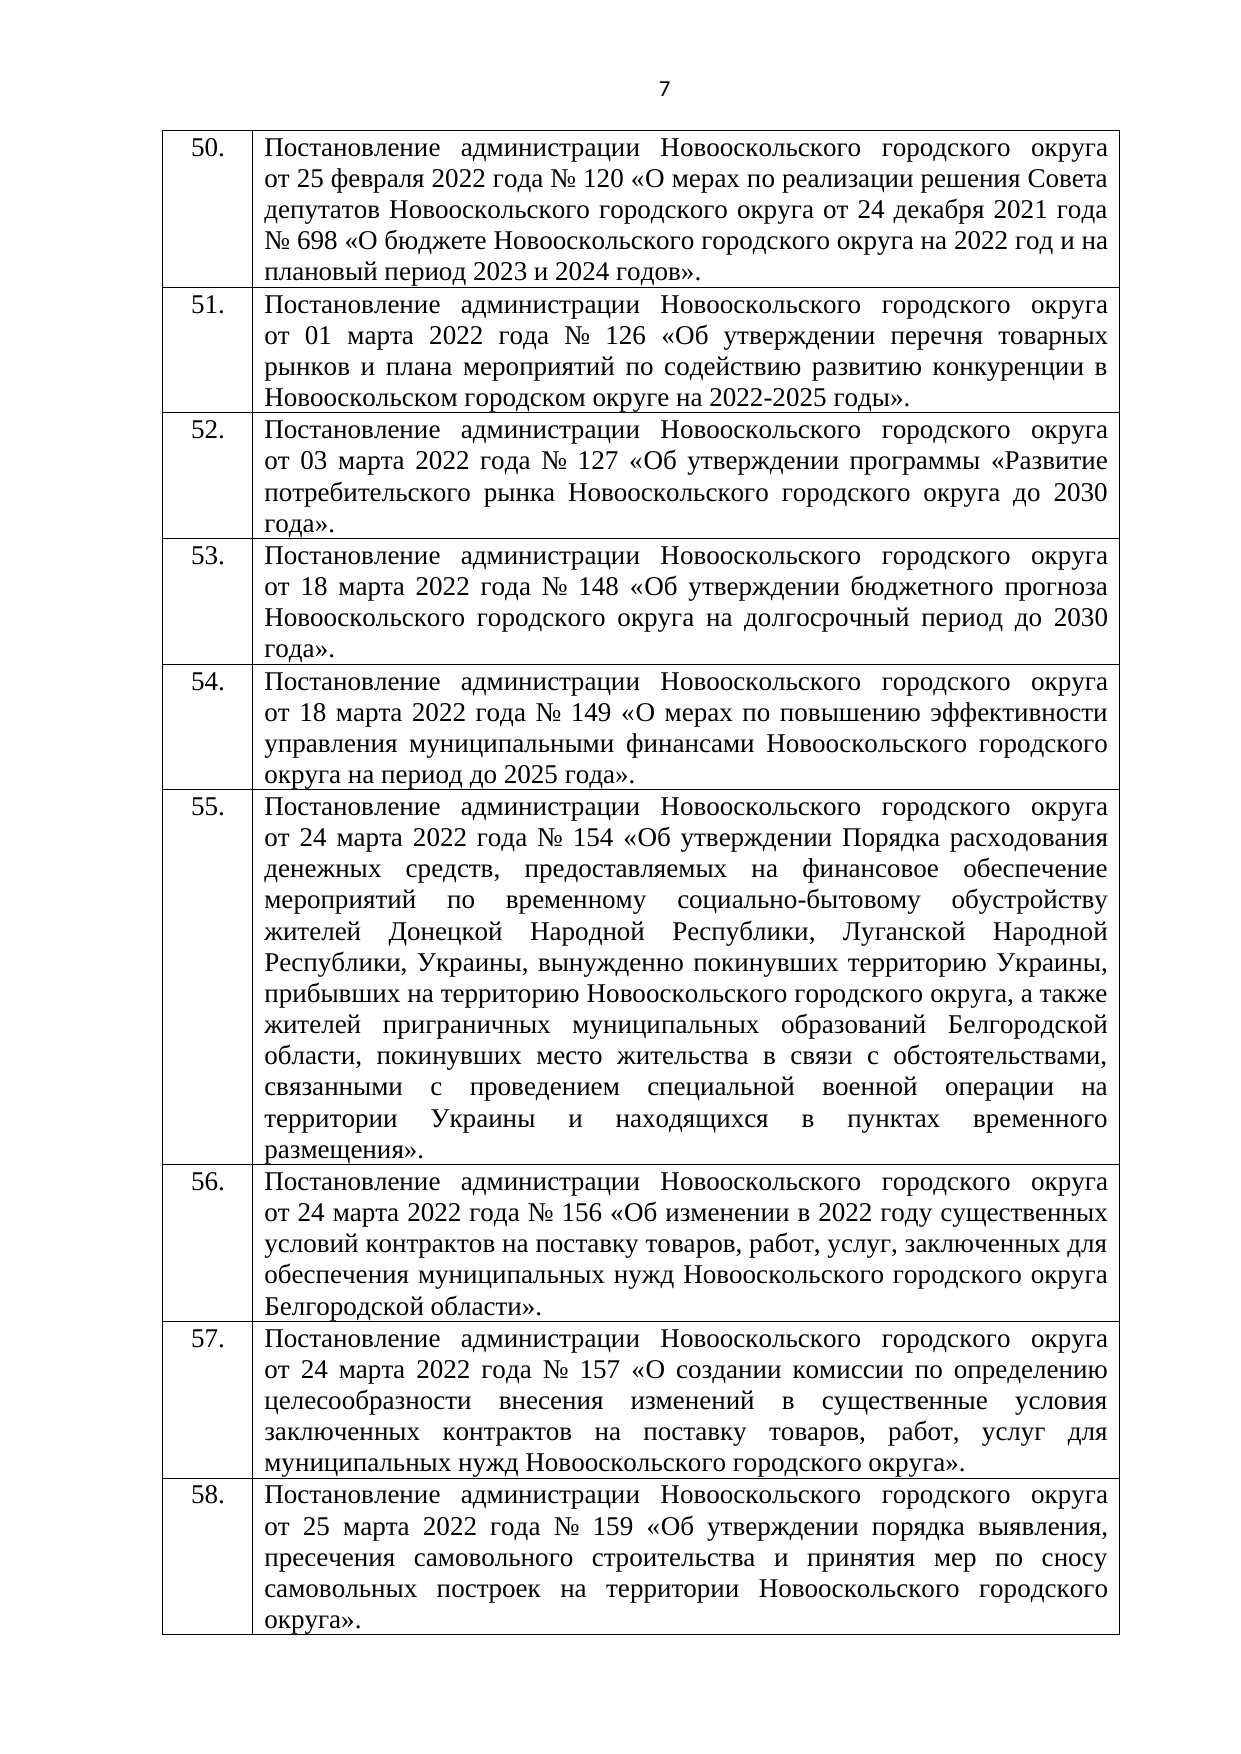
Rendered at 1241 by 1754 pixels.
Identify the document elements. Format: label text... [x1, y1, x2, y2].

table_cell 55. [163, 790, 252, 1164]
table_cell Постановление администрации Новооскольского городского округа от 25 марта 2022 года № 159 «Об утверждении порядка выявления, пресечения самовольного строительства и принятия мер по сносу самовольных построек на территории Новооскольского городского округа». [253, 1479, 1119, 1634]
table_cell Постановление администрации Новооскольского городского округа от 18 марта 2022 года № 149 «О мерах по повышению эффективности управления муниципальными финансами Новооскольского городского округа на период до 2025 года». [253, 665, 1119, 789]
table_cell 56. [163, 1165, 252, 1321]
table_cell 54. [163, 665, 252, 789]
table_cell 58. [163, 1479, 252, 1634]
table_cell Постановление администрации Новооскольского городского округа от 24 марта 2022 года № 157 «О создании комиссии по определению целесообразности внесения изменений в существенные условия заключенных контрактов на поставку товаров, работ, услуг для муниципальных нужд Новооскольского городского округа». [253, 1322, 1119, 1477]
table_cell Постановление администрации Новооскольского городского округа от 03 марта 2022 года № 127 «Об утверждении программы «Развитие потребительского рынка Новооскольского городского округа до 2030 года». [253, 413, 1119, 538]
table_cell Постановление администрации Новооскольского городского округа от 24 марта 2022 года № 156 «Об изменении в 2022 году существенных условий контрактов на поставку товаров, работ, услуг, заключенных для обеспечения муниципальных нужд Новооскольского городского округа Белгородской области». [253, 1165, 1119, 1321]
table_cell 57. [163, 1322, 252, 1477]
table_cell 51. [163, 288, 252, 412]
table_cell 50. [163, 131, 252, 287]
table_cell 53. [163, 539, 252, 663]
table_cell Постановление администрации Новооскольского городского округа от 01 марта 2022 года № 126 «Об утверждении перечня товарных рынков и плана мероприятий по содействию развитию конкуренции в Новооскольском городском округе на 2022-2025 годы». [253, 288, 1119, 412]
table_cell 52. [163, 413, 252, 538]
table_cell Постановление администрации Новооскольского городского округа от 25 февраля 2022 года № 120 «О мерах по реализации решения Совета депутатов Новооскольского городского округа от 24 декабря 2021 года № 698 «О бюджете Новооскольского городского округа на 2022 год и на плановый период 2023 и 2024 годов». [253, 131, 1119, 287]
table_cell Постановление администрации Новооскольского городского округа от 24 марта 2022 года № 154 «Об утверждении Порядка расходования денежных средств, предоставляемых на финансовое обеспечение мероприятий по временному социально-бытовому обустройству жителей Донецкой Народной Республики, Луганской Народной Республики, Украины, вынужденно покинувших территорию Украины, прибывших на территорию Новооскольского городского округа, а также жителей приграничных муниципальных образований Белгородской области, покинувших место жительства в связи с обстоятельствами, связанными с проведением специальной военной операции на территории Украины и находящихся в пунктах временного размещения». [253, 790, 1119, 1164]
table_cell Постановление администрации Новооскольского городского округа от 18 марта 2022 года № 148 «Об утверждении бюджетного прогноза Новооскольского городского округа на долгосрочный период до 2030 года». [253, 539, 1119, 663]
